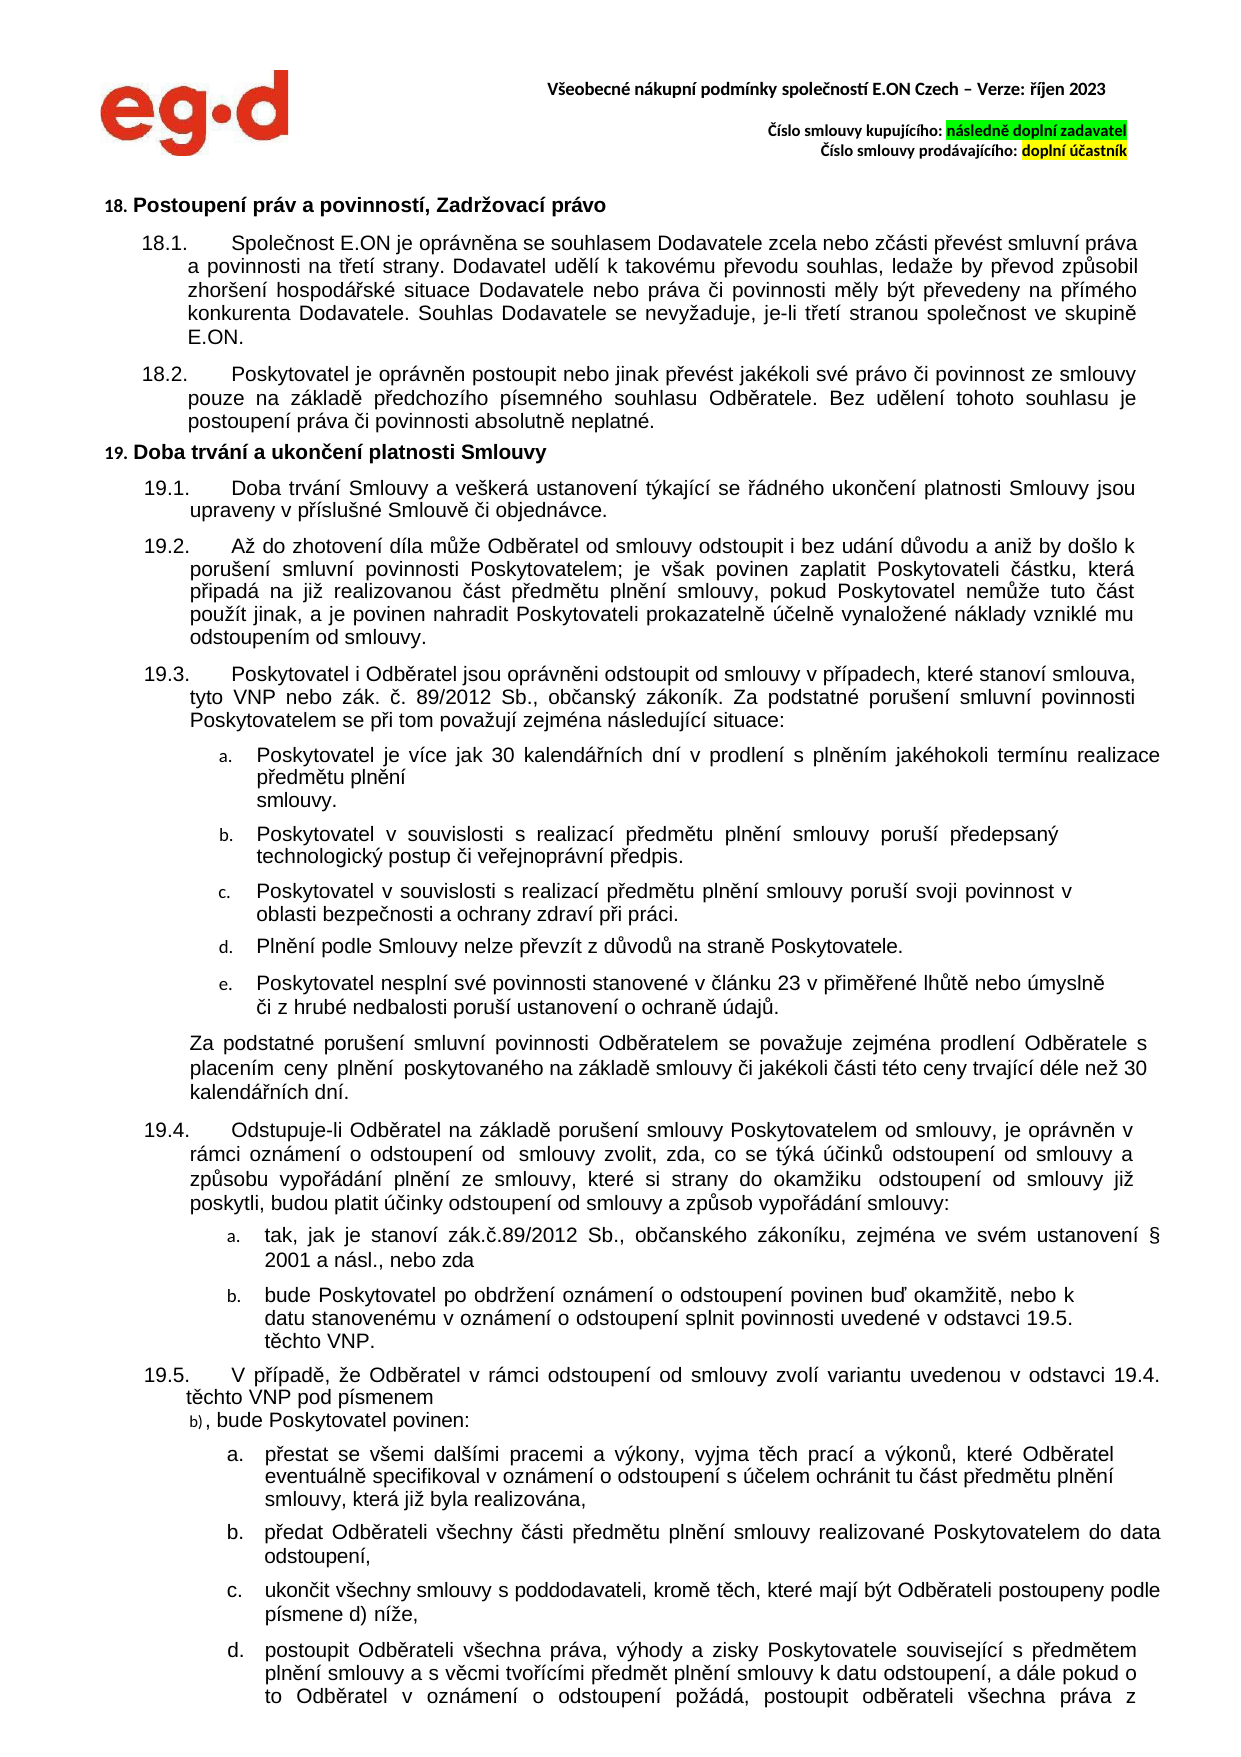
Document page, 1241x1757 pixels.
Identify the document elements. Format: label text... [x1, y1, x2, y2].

list tak, jak je stanoví zák.č.89/2012 Sb., občanského zákoníku, zejména ve svém ustanovení § 2001 a násl., nebo zda [227, 1223, 1161, 1272]
list Poskytovatel v souvislosti s realizací předmětu plnění smlouvy poruší svoji povinnost v oblasti bezpečnosti a ochrany zdraví při práci. [218, 880, 1072, 926]
list , bude Poskytovatel povinen: [189, 1409, 1161, 1432]
text smlouvy. [256, 789, 1161, 812]
list Poskytovatel nesplní své povinnosti stanovené v článku 23 v přiměřené lhůtě nebo úmyslně či z hrubé nedbalosti poruší ustanovení o ochraně údajů. [218, 971, 1104, 1018]
list Společnost E.ON je oprávněna se souhlasem Dodavatele zcela nebo zčásti převést smluvní práva a povinnosti na třetí strany. Dodavatel udělí k takovému převodu souhlas, ledaže by převod způsobil zhoršení hospodářské situace Dodavatele nebo práva či povinnosti měly být převedeny na přímého konkurenta Dodavatele. Souhlas Dodavatele se nevyžaduje, je-li třetí stranou společnost ve skupině E.ON. [141, 231, 1138, 349]
list přestat se všemi dalšími pracemi a výkony, vyjma těch prací a výkonů, které Odběratel eventuálně specifikoval v oznámení o odstoupení s účelem ochránit tu část předmětu plnění smlouvy, která již byla realizována, [227, 1443, 1115, 1511]
list bude Poskytovatel po obdržení oznámení o odstoupení povinen buď okamžitě, nebo k datu stanovenému v oznámení o odstoupení splnit povinnosti uvedené v odstavci 19.5. těchto VNP. [227, 1283, 1074, 1353]
picture [100, 70, 289, 156]
list Až do zhotovení díla může Odběratel od smlouvy odstoupit i bez udání důvodu a aniž by došlo k porušení smluvní povinnosti Poskytovatelem; je však povinen zaplatit Poskytovateli částku, která připadá na již realizovanou část předmětu plnění smlouvy, pokud Poskytovatel nemůže tuto část použít jinak, a je povinen nahradit Poskytovateli prokazatelně účelně vynaložené náklady vzniklé mu odstoupením od smlouvy. [144, 535, 1135, 649]
text Za podstatné porušení smluvní povinnosti Odběratelem se považuje zejména prodlení Odběratele s placením ceny plnění poskytovaného na základě smlouvy či jakékoli části této ceny trvající déle než 30 kalendářních dní. [189, 1031, 1161, 1104]
list Poskytovatel je oprávněn postoupit nebo jinak převést jakékoli své právo či povinnost ze smlouvy pouze na základě předchozího písemného souhlasu Odběratele. Bez udělení tohoto souhlasu je postoupení práva či povinnosti absolutně neplatné. [142, 362, 1138, 433]
list Doba trvání Smlouvy a veškerá ustanovení týkající se řádného ukončení platnosti Smlouvy jsou upraveny v příslušné Smlouvě či objednávce. [144, 478, 1136, 521]
list předat Odběrateli všechny části předmětu plnění smlouvy realizované Poskytovatelem do data odstoupení, [227, 1519, 1161, 1567]
list Poskytovatel v souvislosti s realizací předmětu plnění smlouvy poruší předepsaný technologický postup či veřejnoprávní předpis. [219, 824, 1058, 868]
list V případě, že Odběratel v rámci odstoupení od smlouvy zvolí variantu uvedenou v odstavci 19.4. těchto VNP pod písmenem [144, 1364, 1161, 1409]
list ukončit všechny smlouvy s poddodavateli, kromě těch, které mají být Odběrateli postoupeny podle písmene d) níže, [227, 1578, 1161, 1626]
subtitle Doba trvání a ukončení platnosti Smlouvy [104, 440, 1161, 464]
list Poskytovatel i Odběratel jsou oprávněni odstoupit od smlouvy v případech, které stanoví smlouva, tyto VNP nebo zák. č. 89/2012 Sb., občanský zákoník. Za podstatné porušení smluvní povinnosti Poskytovatelem se při tom považují zejména následující situace: [144, 663, 1137, 732]
list Odstupuje-li Odběratel na základě porušení smlouvy Poskytovatelem od smlouvy, je oprávněn v rámci oznámení o odstoupení od smlouvy zvolit, zda, co se týká účinků odstoupení od smlouvy a způsobu vypořádání plnění ze smlouvy, které si strany do okamžiku odstoupení od smlouvy již poskytli, budou platit účinky odstoupení od smlouvy a způsob vypořádání smlouvy: [144, 1118, 1134, 1214]
subtitle Postoupení práv a povinností, Zadržovací právo [104, 193, 1161, 217]
list Poskytovatel je více jak 30 kalendářních dní v prodlení s plněním jakéhokoli termínu realizace předmětu plnění [219, 744, 1161, 789]
list Plnění podle Smlouvy nelze převzít z důvodů na straně Poskytovatele. [218, 934, 1161, 958]
